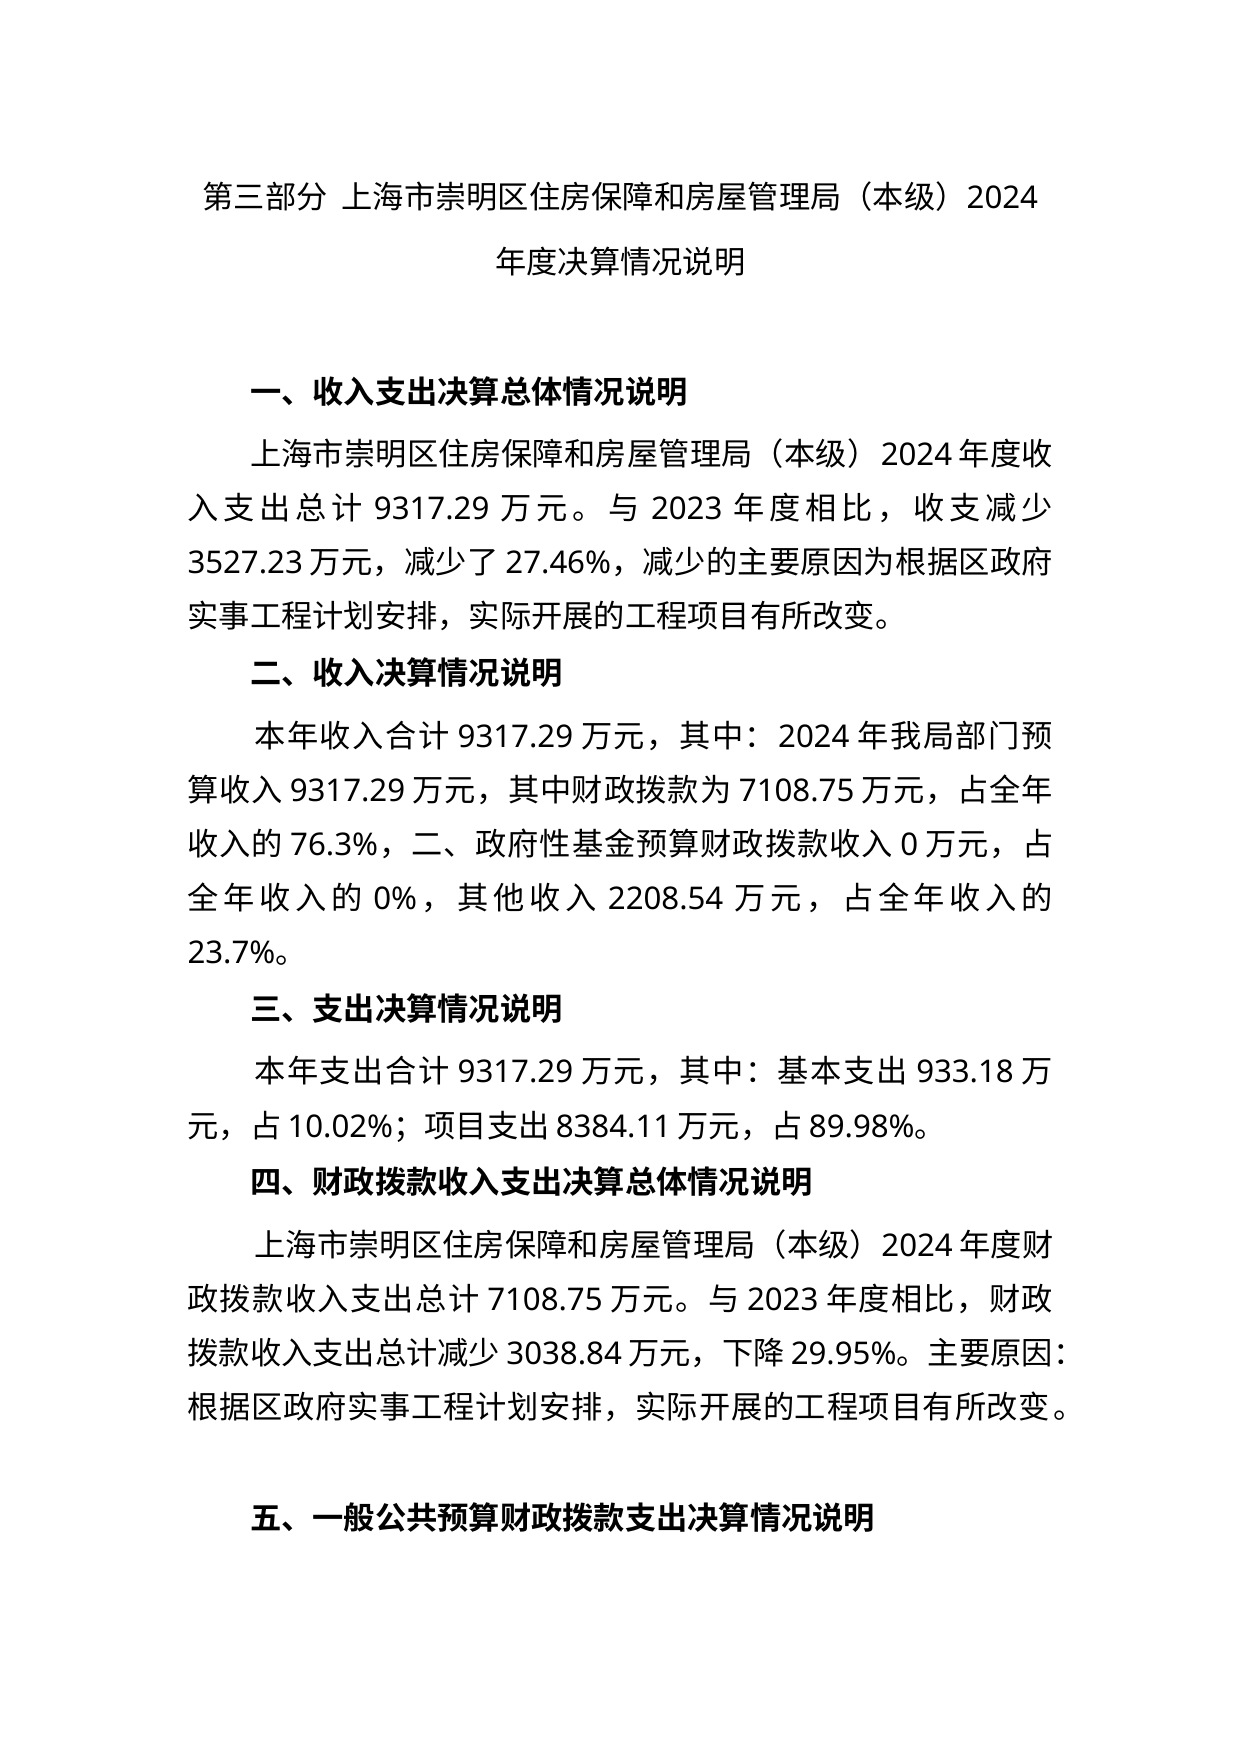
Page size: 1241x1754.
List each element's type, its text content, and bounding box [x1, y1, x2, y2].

text 本年收入合计9317.29万元，其中：2024年我局部门预算收入9317.29万元，其中财政拨款为7108.75万元，占全年收入的76.3%，二、政府性基金预算财政拨款收入0万元，占全年收入的0%，其他收入2208.54万元，占全年收入的23.7%。 [187, 704, 1053, 974]
text 三、支出决算情况说明 [187, 974, 1053, 1039]
text 本年支出合计9317.29万元，其中：基本支出933.18万元，占10.02%；项目支出8384.11万元，占89.98%。 [187, 1039, 1053, 1148]
text 五、一般公共预算财政拨款支出决算情况说明 [187, 1484, 1053, 1549]
text 二、收入决算情况说明 [187, 639, 1053, 704]
text 一、收入支出决算总体情况说明 [187, 357, 1053, 422]
text 上海市崇明区住房保障和房屋管理局（本级）2024年度收入支出总计9317.29万元。与2023年度相比，收支减少3527.23万元，减少了27.46%，减少的主要原因为根据区政府实事工程计划安排，实际开展的工程项目有所改变。 [187, 422, 1053, 639]
text 四、财政拨款收入支出决算总体情况说明 [187, 1148, 1053, 1213]
text 第三部分 上海市崇明区住房保障和房屋管理局（本级）2024年度决算情况说明 [187, 162, 1053, 292]
text 上海市崇明区住房保障和房屋管理局（本级）2024年度财政拨款收入支出总计7108.75万元。与2023年度相比，财政拨款收入支出总计减少3038.84万元，下降29.95%。主要原因：根据区政府实事工程计划安排，实际开展的工程项目有所改变。 [187, 1213, 1053, 1484]
